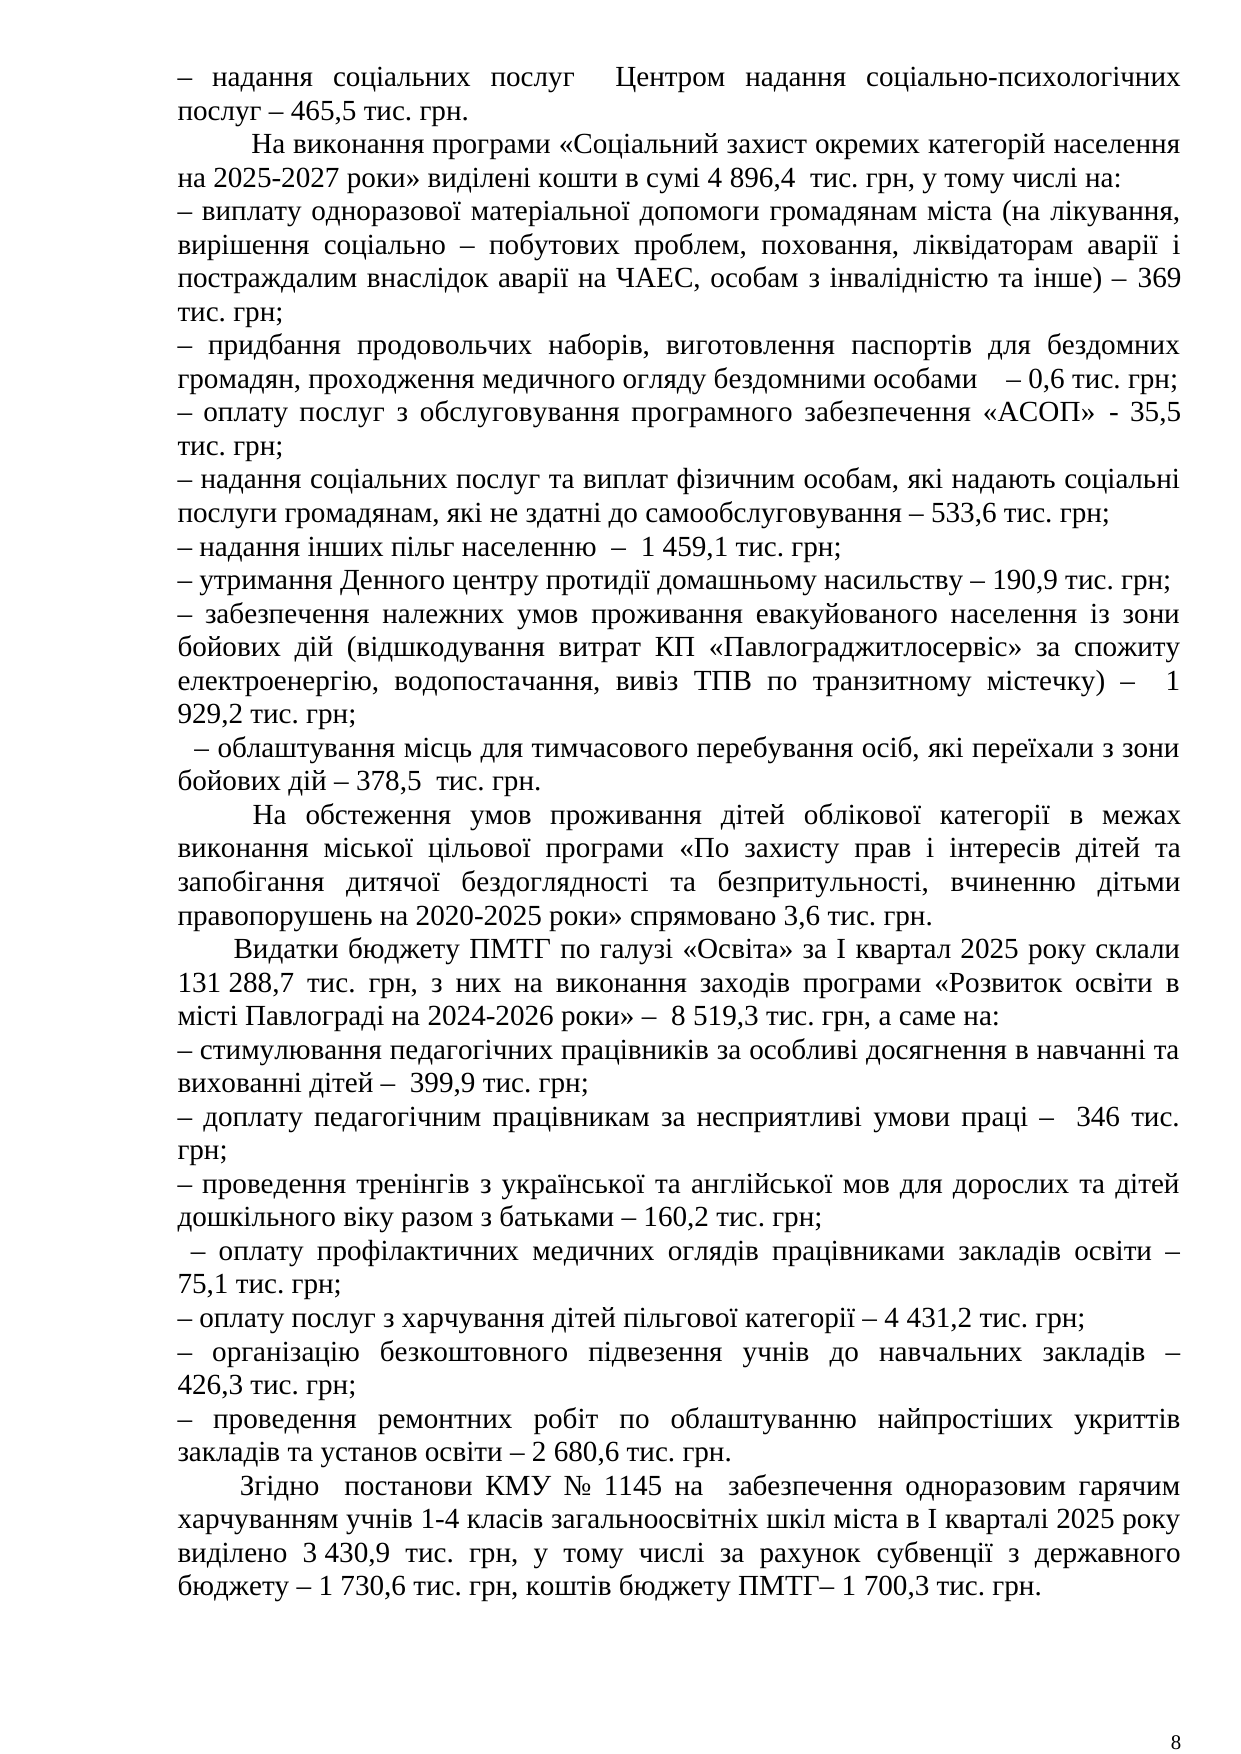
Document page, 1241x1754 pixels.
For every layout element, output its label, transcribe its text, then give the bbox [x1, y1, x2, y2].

text – оплату послуг з харчування дітей пільгової категорії – 4 431,2 тис. грн; [177, 1300, 1181, 1334]
text – утримання Денного центру протидії домашньому насильству – 190,9 тис. грн; [199, 562, 1181, 596]
text – стимулювання педагогічних працівників за особливі досягнення в навчанні та вихованні дітей – 399,9 тис. грн; [177, 1032, 1181, 1099]
text – доплату педагогічним працівникам за несприятливі умови праці – 346 тис. грн; [177, 1099, 1181, 1166]
text – оплату послуг з обслуговування програмного забезпечення «АСОП» - 35,5 тис. грн; [177, 394, 1181, 462]
text – облаштування місць для тимчасового перебування осіб, які переїхали з зони бойових дій – 378,5 тис. грн. [177, 730, 1181, 797]
text – надання соціальних послуг та виплат фізичним особам, які надають соціальні послуги громадянам, які не здатні до самообслуговування – 533,6 тис. грн; [177, 462, 1181, 529]
text – забезпечення належних умов проживання евакуйованого населення із зони бойових дій (відшкодування витрат КП «Павлограджитлосервіс» за спожиту електроенергію, водопостачання, вивіз ТПВ по транзитному містечку) – 1 929,2 тис. грн; [177, 596, 1181, 730]
text Згідно постанови КМУ № 1145 на забезпечення одноразовим гарячим харчуванням учнів 1-4 класів загальноосвітніх шкіл міста в І кварталі 2025 року виділено 3 430,9 тис. грн, у тому числі за рахунок субвенції з державного бюджету – 1 730,6 тис. грн, коштів бюджету ПМТГ– 1 700,3 тис. грн. [177, 1468, 1181, 1602]
text – надання інших пільг населенню – 1 459,1 тис. грн; [199, 529, 1181, 562]
text На виконання програми «Соціальний захист окремих категорій населення на 2025-2027 роки» виділені кошти в сумі 4 896,4 тис. грн, у тому числі на: [177, 126, 1181, 193]
text – придбання продовольчих наборів, виготовлення паспортів для бездомних громадян, проходження медичного огляду бездомними особами – 0,6 тис. грн; [177, 327, 1181, 394]
text На обстеження умов проживання дітей облікової категорії в межах виконання міської цільової програми «По захисту прав і інтересів дітей та запобігання дитячої бездоглядності та безпритульності, вчиненню дітьми правопорушень на 2020-2025 роки» спрямовано 3,6 тис. грн. [177, 797, 1181, 931]
text – проведення тренінгів з української та англійської мов для дорослих та дітей дошкільного віку разом з батьками – 160,2 тис. грн; [177, 1166, 1181, 1233]
text Видатки бюджету ПМТГ по галузі «Освіта» за І квартал 2025 року склали 131 288,7 тис. грн, з них на виконання заходів програми «Розвиток освіти в місті Павлограді на 2024-2026 роки» – 8 519,3 тис. грн, а саме на: [177, 931, 1181, 1032]
text – виплату одноразової матеріальної допомоги громадянам міста (на лікування, вирішення соціально – побутових проблем, поховання, ліквідаторам аварії і постраждалим внаслідок аварії на ЧАЕС, особам з інвалідністю та інше) – 369 тис. грн; [177, 193, 1181, 327]
text – оплату профілактичних медичних оглядів працівниками закладів освіти – 75,1 тис. грн; [177, 1233, 1181, 1300]
text – надання соціальних послуг Центром надання соціально-психологічних послуг – 465,5 тис. грн. [212, 59, 1181, 126]
text – організацію безкоштовного підвезення учнів до навчальних закладів – 426,3 тис. грн; [177, 1334, 1181, 1401]
text – проведення ремонтних робіт по облаштуванню найпростіших укриттів закладів та установ освіти – 2 680,6 тис. грн. [177, 1401, 1181, 1468]
